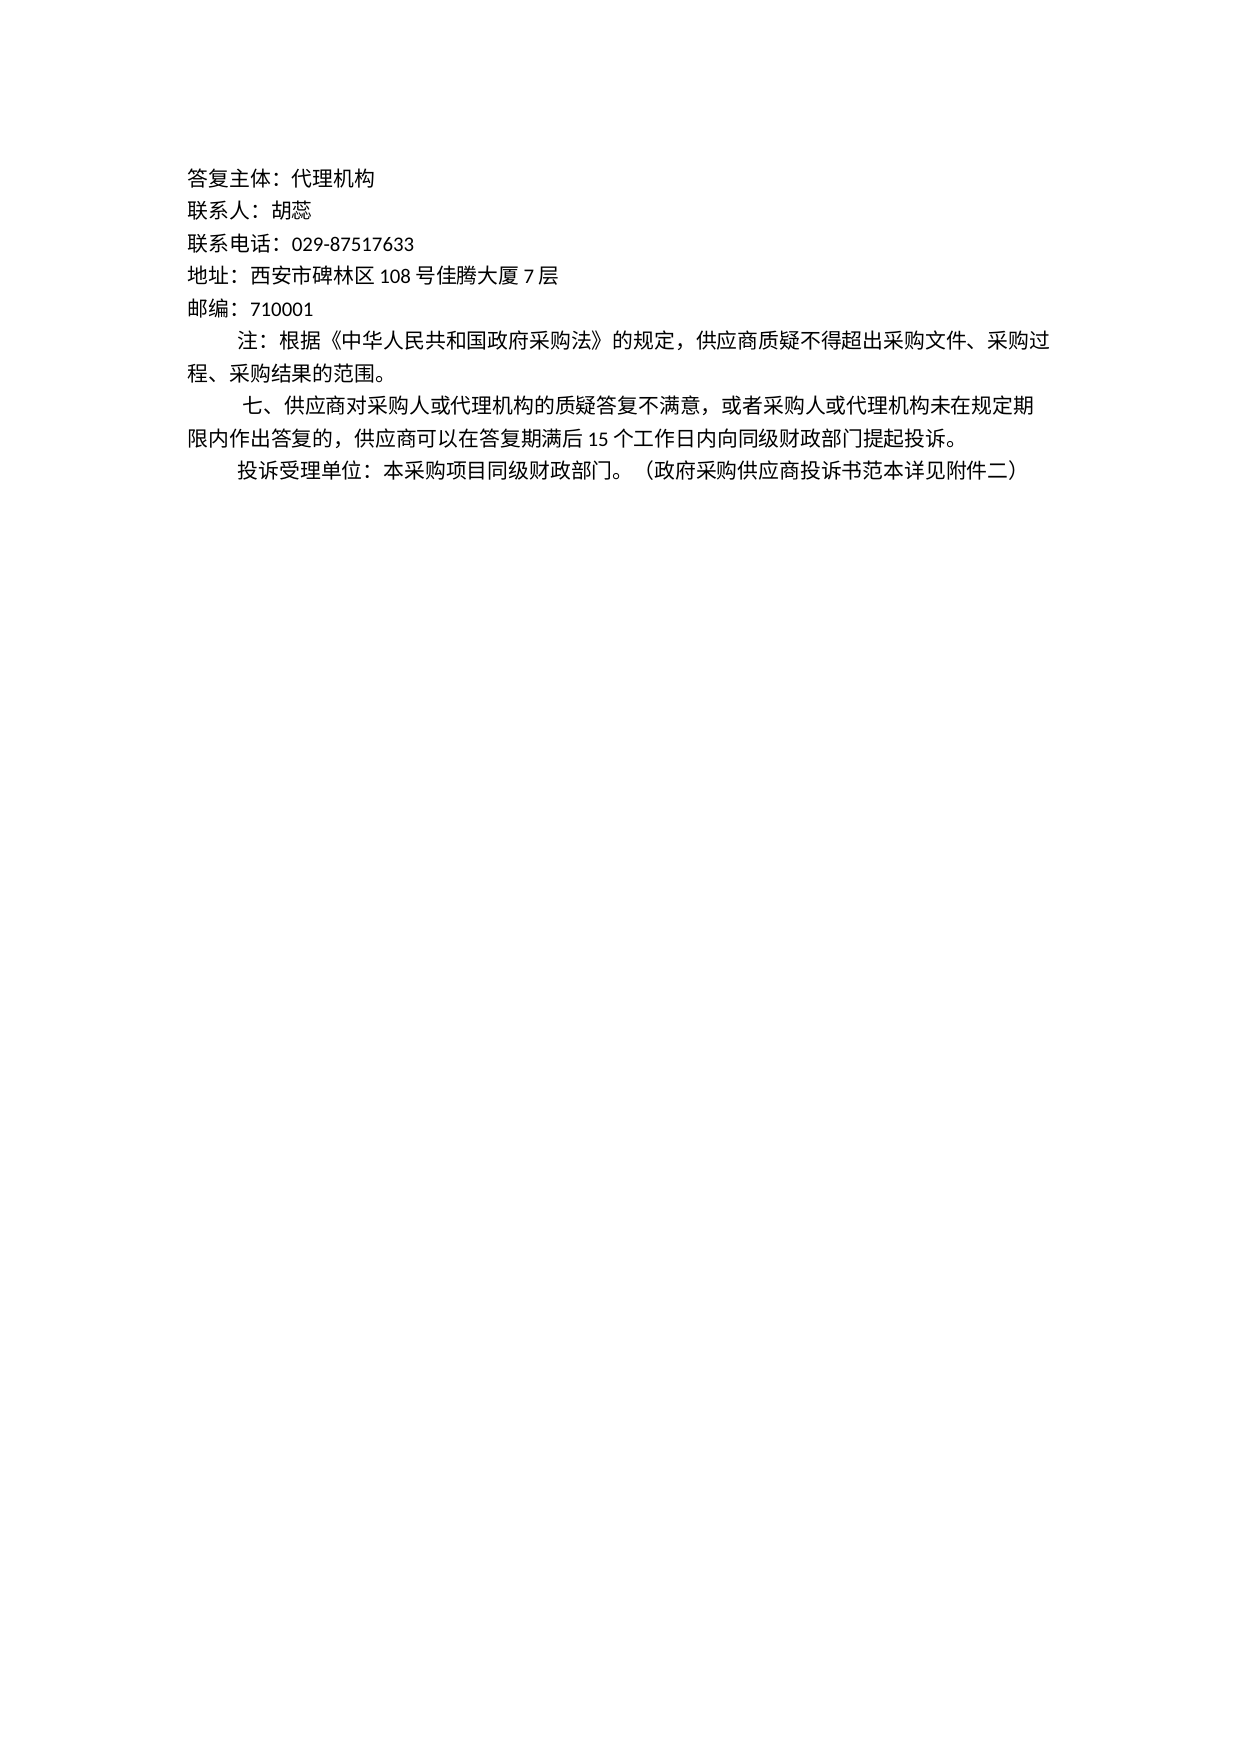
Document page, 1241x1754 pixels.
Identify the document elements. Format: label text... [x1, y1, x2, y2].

text 邮编：710001 [187, 292, 1053, 324]
text 七、供应商对采购人或代理机构的质疑答复不满意，或者采购人或代理机构未在规定期限内作出答复的，供应商可以在答复期满后15个工作日内向同级财政部门提起投诉。 [187, 389, 1053, 454]
text 联系人：胡蕊 [187, 194, 1053, 227]
text 联系电话：029-87517633 [187, 227, 1053, 259]
text 地址：西安市碑林区108号佳腾大厦7层 [187, 259, 1053, 292]
text 投诉受理单位：本采购项目同级财政部门。（政府采购供应商投诉书范本详见附件二） [187, 454, 1053, 487]
text 答复主体：代理机构 [187, 162, 1053, 194]
text 注：根据《中华人民共和国政府采购法》的规定，供应商质疑不得超出采购文件、采购过程、采购结果的范围。 [187, 324, 1053, 389]
